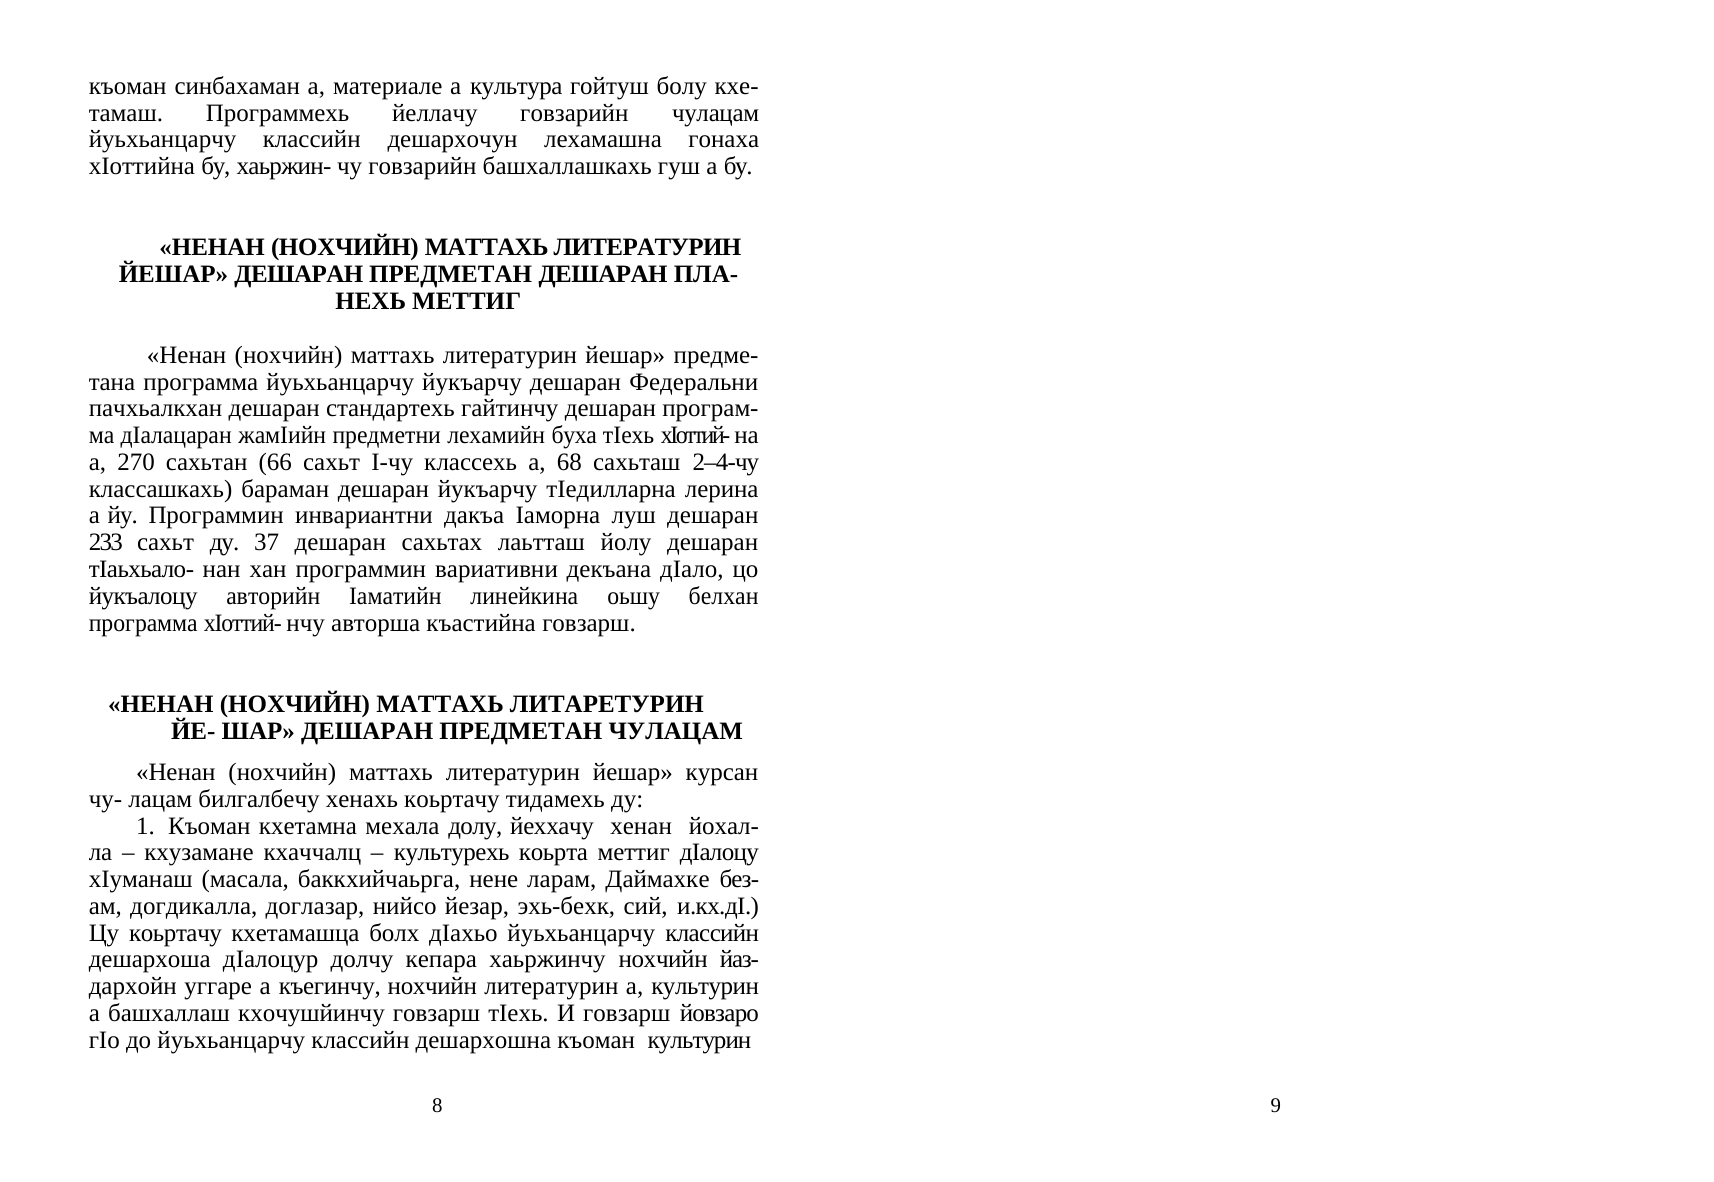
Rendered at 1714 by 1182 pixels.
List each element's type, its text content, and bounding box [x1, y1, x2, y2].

text «Ненан (нохчийн) маттахь литературин йешар» предме- тана программа йуьхьанцарчу йукъарчу дешаран Федеральни пачхьалкхан дешаран стандартехь гайтинчу дешаран програм- ма дӀалацаран жамӀийн предметни лехамийн буха тӀехь хӀоттий- на а, 270 сахьтан (66 сахьт Ӏ-чу классехь а, 68 сахьташ 2–4-чу классашкахь) бараман дешаран йукъарчу тӀедилларна лерина а йу. Программин инвариантни дакъа Ӏаморна луш дешаран 233 сахьт ду. 37 дешаран сахьтах лаьтташ йолу дешаран тӀаьхьало- нан хан программин вариативни декъана дӀало, цо йукъалоцу авторийн Ӏаматийн линейкина оьшу белхан программа хӀоттий- нчу авторша къастийна говзарш. [88, 342, 759, 636]
subtitle «НЕНАН (НОХЧИЙН) МАТТАХЬ ЛИТАРЕТУРИН ЙЕ- ШАР» ДЕШАРАН ПРЕДМЕТАН ЧУЛАЦАМ [108, 691, 747, 744]
text къоман синбахаман а, материале а культура гойтуш болу кхе- тамаш. Программехь йеллачу говзарийн чулацам йуьхьанцарчу классийн дешархочун лехамашна гонаха хӀоттийна бу, хаьржин- чу говзарийн башхаллашкахь гуш а бу. [88, 73, 759, 180]
subtitle «НЕНАН (НОХЧИЙН) МАТТАХЬ ЛИТЕРАТУРИН ЙЕШАР» ДЕШАРАН ПРЕДМЕТАН ДЕШАРАН ПЛА- [118, 234, 772, 288]
text НЕХЬ МЕТТИГ [335, 288, 772, 315]
list Къоман кхетамна мехала долу, йеххачу хенан йохал- ла – кхузамане кхаччалц – культурехь коьрта меттиг дӀалоцу хӀуманаш (масала, баккхийчаьрга, нене ларам, Даймахке без- ам, догдикалла, доглазар, нийсо йезар, эхь-бехк, сий, и.кх.дӀ.) Цу коьртачу кхетамашца болх дӀахьо йуьхьанцарчу классийн дешархоша дӀалоцур долчу кепара хаьржинчу нохчийн йаз- дархойн уггаре а къегинчу, нохчийн литературин а, культурин а башхаллаш кхочушйинчу говзарш тӀехь. И говзарш йовзаро гӀо до йуьхьанцарчу классийн дешархошна къоман культурин [88, 813, 759, 1054]
text «Ненан (нохчийн) маттахь литературин йешар» курсан чу- лацам билгалбечу хенахь коьртачу тидамехь ду: [88, 759, 759, 813]
